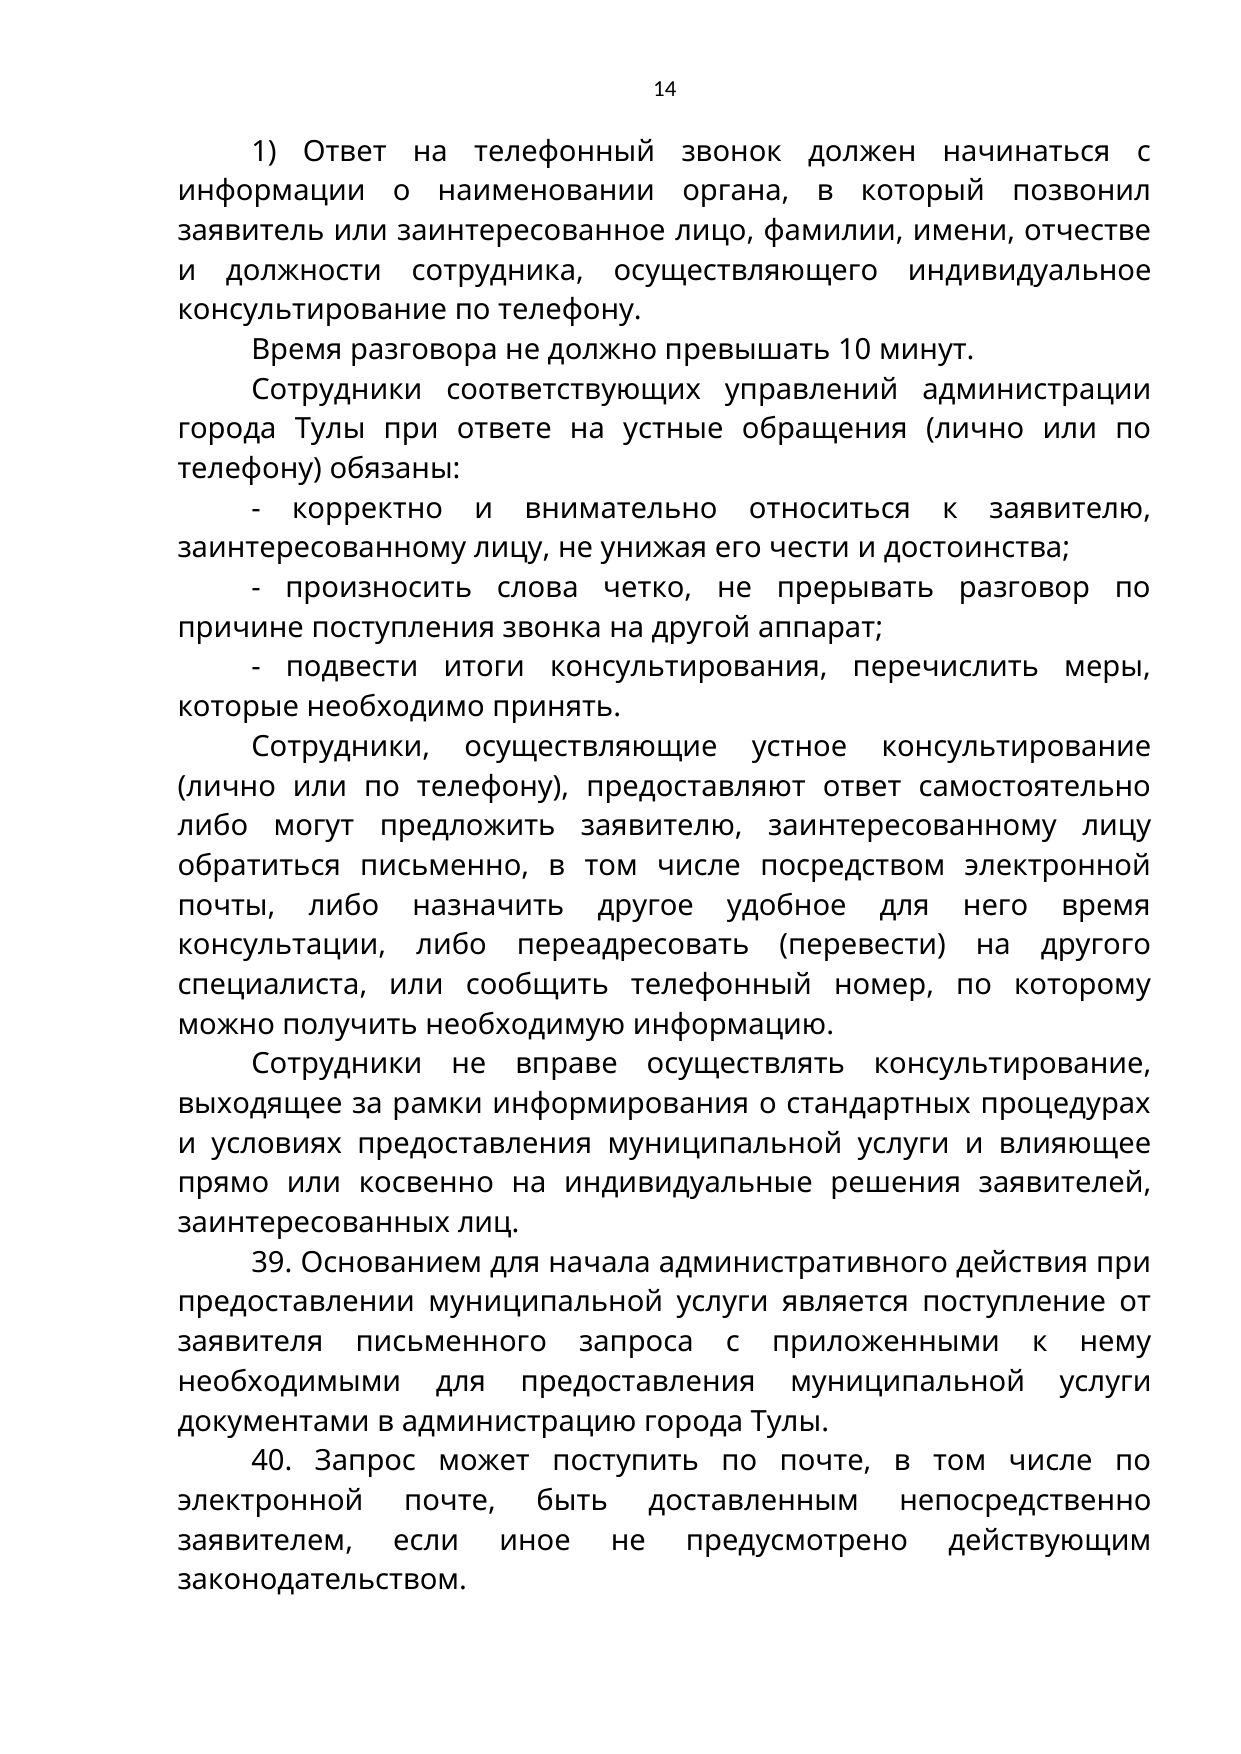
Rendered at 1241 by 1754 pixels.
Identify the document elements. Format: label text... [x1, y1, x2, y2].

text - подвести итоги консультирования, перечислить меры, которые необходимо принять. [177, 646, 1152, 725]
text 40. Запрос может поступить по почте, в том числе по электронной почте, быть доставленным непосредственно заявителем, если иное не предусмотрено действующим законодательством. [177, 1439, 1152, 1598]
text Сотрудники не вправе осуществлять консультирование, выходящее за рамки информирования о стандартных процедурах и условиях предоставления муниципальной услуги и влияющее прямо или косвенно на индивидуальные решения заявителей, заинтересованных лиц. [177, 1043, 1152, 1241]
text - произносить слова четко, не прерывать разговор по причине поступления звонка на другой аппарат; [177, 566, 1152, 646]
text 1) Ответ на телефонный звонок должен начинаться с информации о наименовании органа, в который позвонил заявитель или заинтересованное лицо, фамилии, имени, отчестве и должности сотрудника, осуществляющего индивидуальное консультирование по телефону. [177, 130, 1152, 328]
text Время разговора не должно превышать 10 минут. [177, 328, 1152, 368]
text Сотрудники, осуществляющие устное консультирование (лично или по телефону), предоставляют ответ самостоятельно либо могут предложить заявителю, заинтересованному лицу обратиться письменно, в том числе посредством электронной почты, либо назначить другое удобное для него время консультации, либо переадресовать (перевести) на другого специалиста, или сообщить телефонный номер, по которому можно получить необходимую информацию. [177, 725, 1152, 1043]
text 39. Основанием для начала административного действия при предоставлении муниципальной услуги является поступление от заявителя письменного запроса с приложенными к нему необходимыми для предоставления муниципальной услуги документами в администрацию города Тулы. [177, 1241, 1152, 1439]
text - корректно и внимательно относиться к заявителю, заинтересованному лицу, не унижая его чести и достоинства; [177, 487, 1152, 566]
text Сотрудники соответствующих управлений администрации города Тулы при ответе на устные обращения (лично или по телефону) обязаны: [177, 368, 1152, 487]
